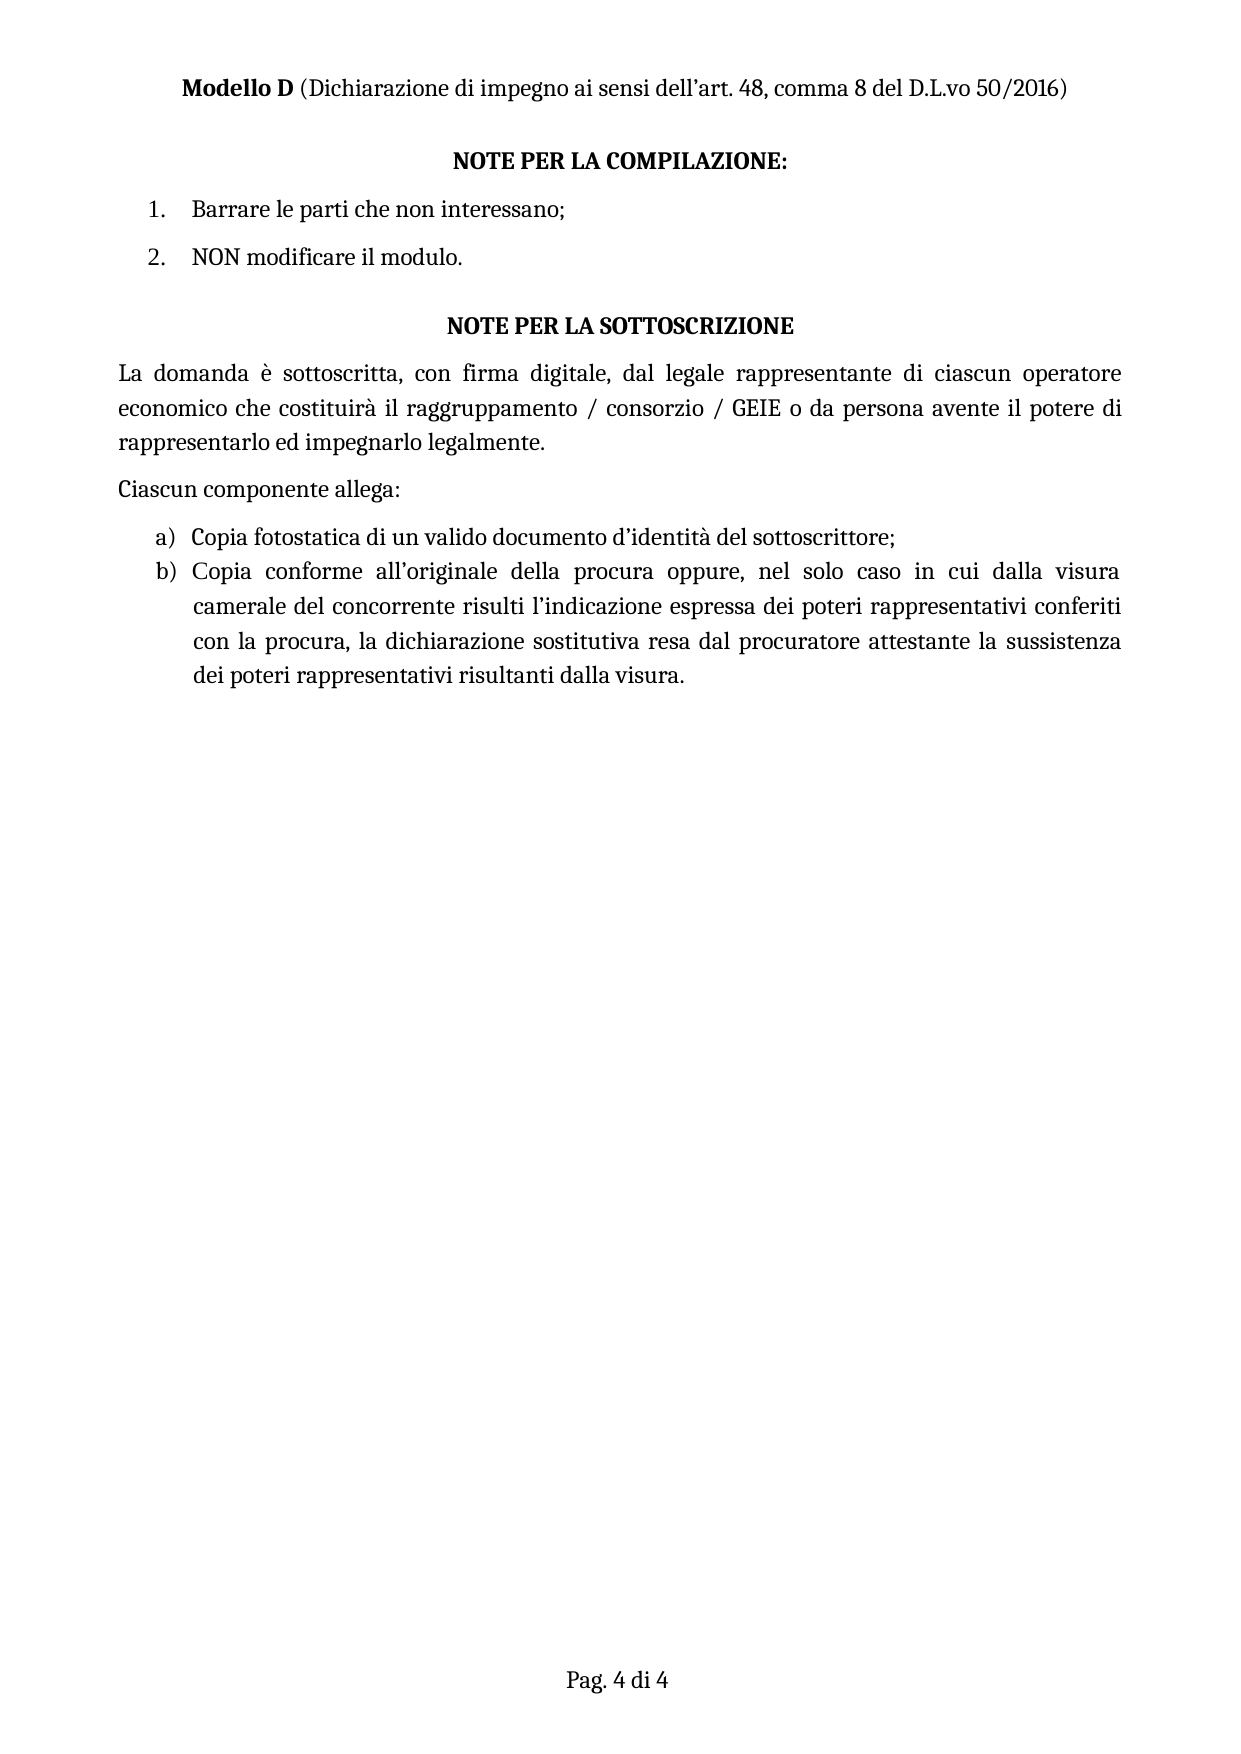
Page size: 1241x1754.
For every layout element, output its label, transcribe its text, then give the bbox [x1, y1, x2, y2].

subtitle NOTE PER LA SOTTOSCRIZIONE [106, 312, 1134, 341]
subtitle NOTE PER LA COMPILAZIONE: [106, 147, 1134, 176]
list Barrare le parti che non interessano; [147, 194, 1151, 224]
list Copia conforme all’originale della procura oppure, nel solo caso in cui dalla visura camerale del concorrente risulti l’indicazione espressa dei poteri rappresentativi conferiti con la procura, la dichiarazione sostitutiva resa dal procuratore attestante la sussistenza dei poteri rappresentativi risultanti dalla visura. [155, 556, 1121, 690]
list NON modificare il modulo. [147, 242, 1151, 272]
list Copia fotostatica di un valido documento d’identità del sottoscrittore; [155, 522, 1151, 551]
text Ciascun componente allega: [118, 475, 1151, 504]
text La domanda è sottoscritta, con firma digitale, dal legale rappresentante di ciascun operatore economico che costituirà il raggruppamento / consorzio / GEIE o da persona avente il potere di rappresentarlo ed impegnarlo legalmente. [118, 359, 1122, 457]
